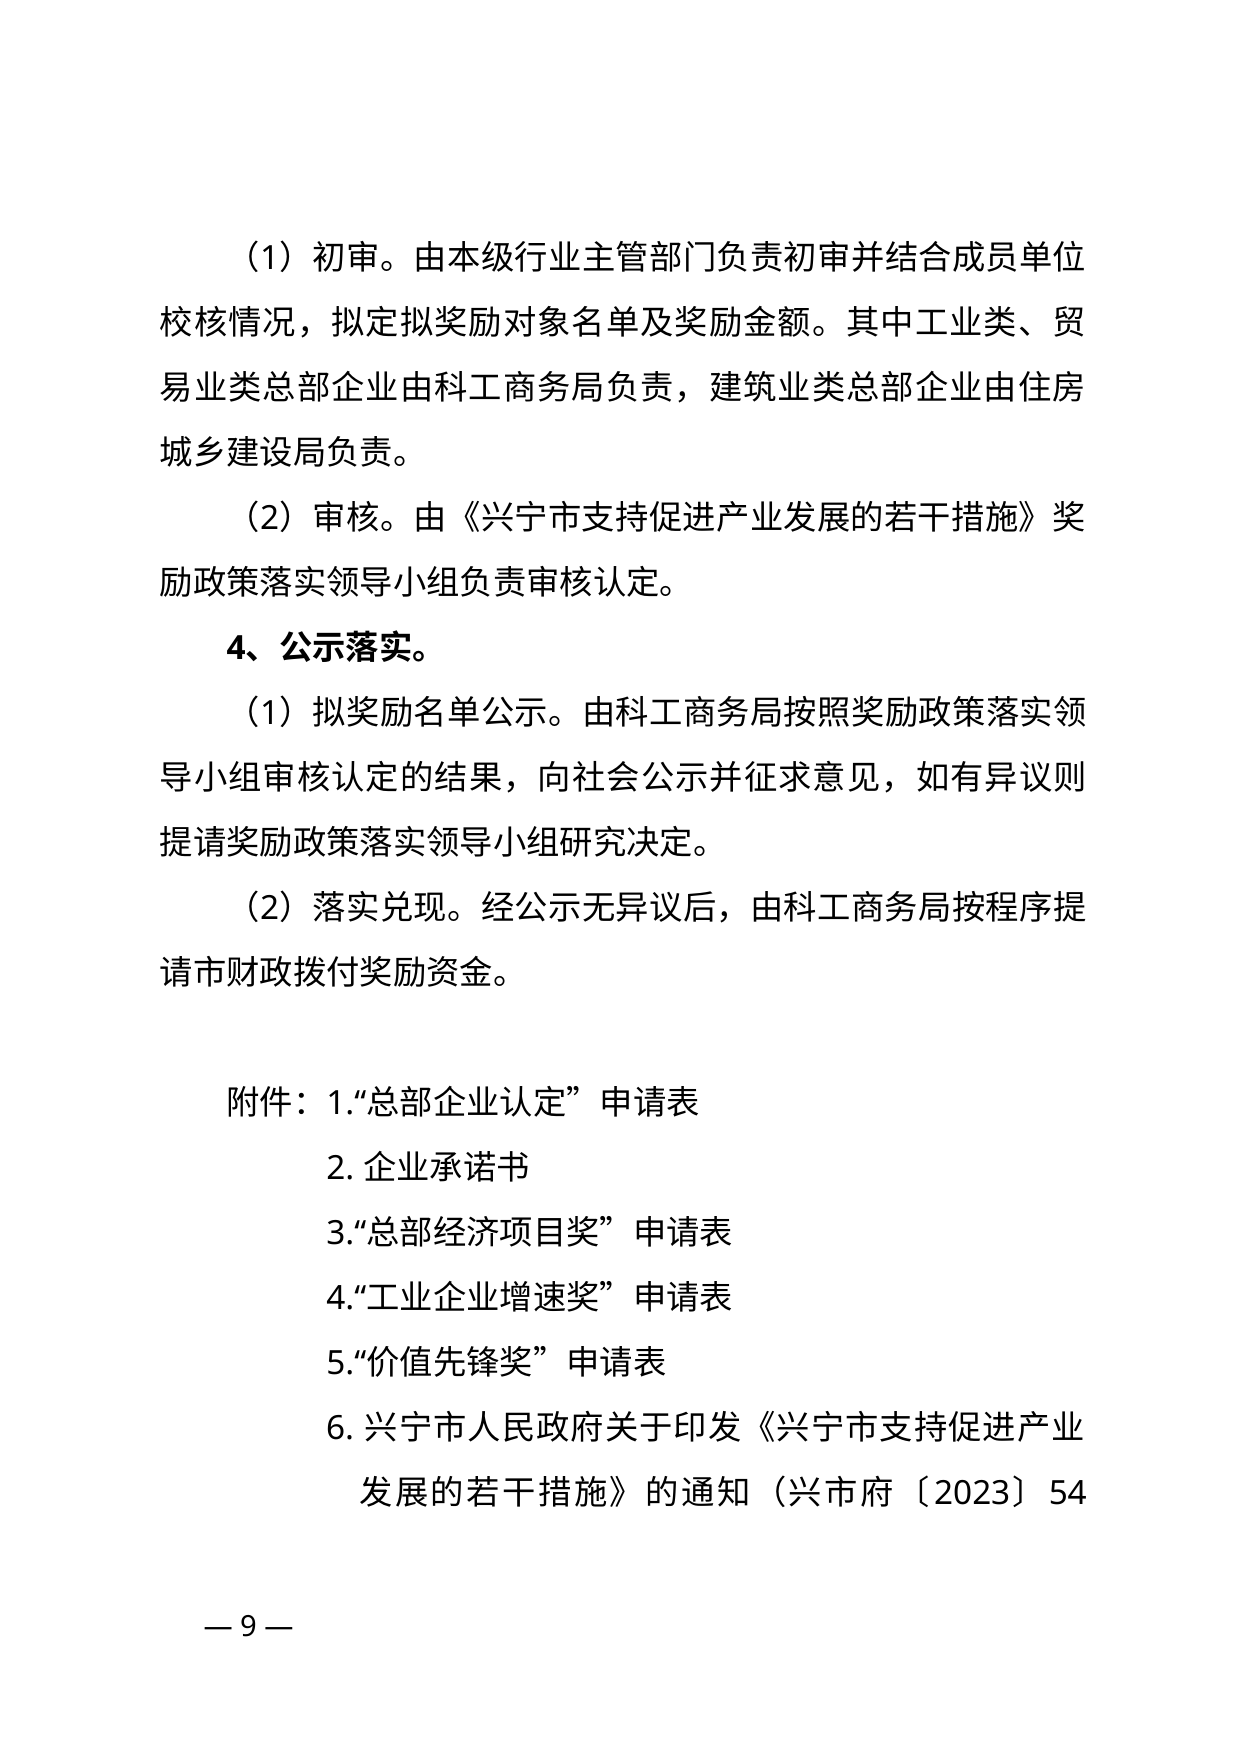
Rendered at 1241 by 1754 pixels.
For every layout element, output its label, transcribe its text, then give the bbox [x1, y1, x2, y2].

text （1）初审。由本级行业主管部门负责初审并结合成员单位校核情况，拟定拟奖励对象名单及奖励金额。其中工业类、贸易业类总部企业由科工商务局负责，建筑业类总部企业由住房城乡建设局负责。 [159, 222, 1087, 482]
text 4.“工业企业增速奖”申请表 [159, 1262, 1087, 1327]
text （1）拟奖励名单公示。由科工商务局按照奖励政策落实领导小组审核认定的结果，向社会公示并征求意见，如有异议则提请奖励政策落实领导小组研究决定。 [159, 677, 1087, 872]
text （2）落实兑现。经公示无异议后，由科工商务局按程序提请市财政拨付奖励资金。 [159, 872, 1087, 1002]
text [326, 1392, 1087, 1522]
text 5.“价值先锋奖”申请表 [159, 1327, 1087, 1392]
text （2）审核。由《兴宁市支持促进产业发展的若干措施》奖励政策落实领导小组负责审核认定。 [159, 482, 1087, 612]
text 4、公示落实。 [159, 612, 1087, 677]
text 3.“总部经济项目奖”申请表 [159, 1197, 1087, 1262]
list 企业承诺书 [159, 1132, 1087, 1197]
text 附件：1.“总部企业认定”申请表 [159, 1067, 1087, 1132]
